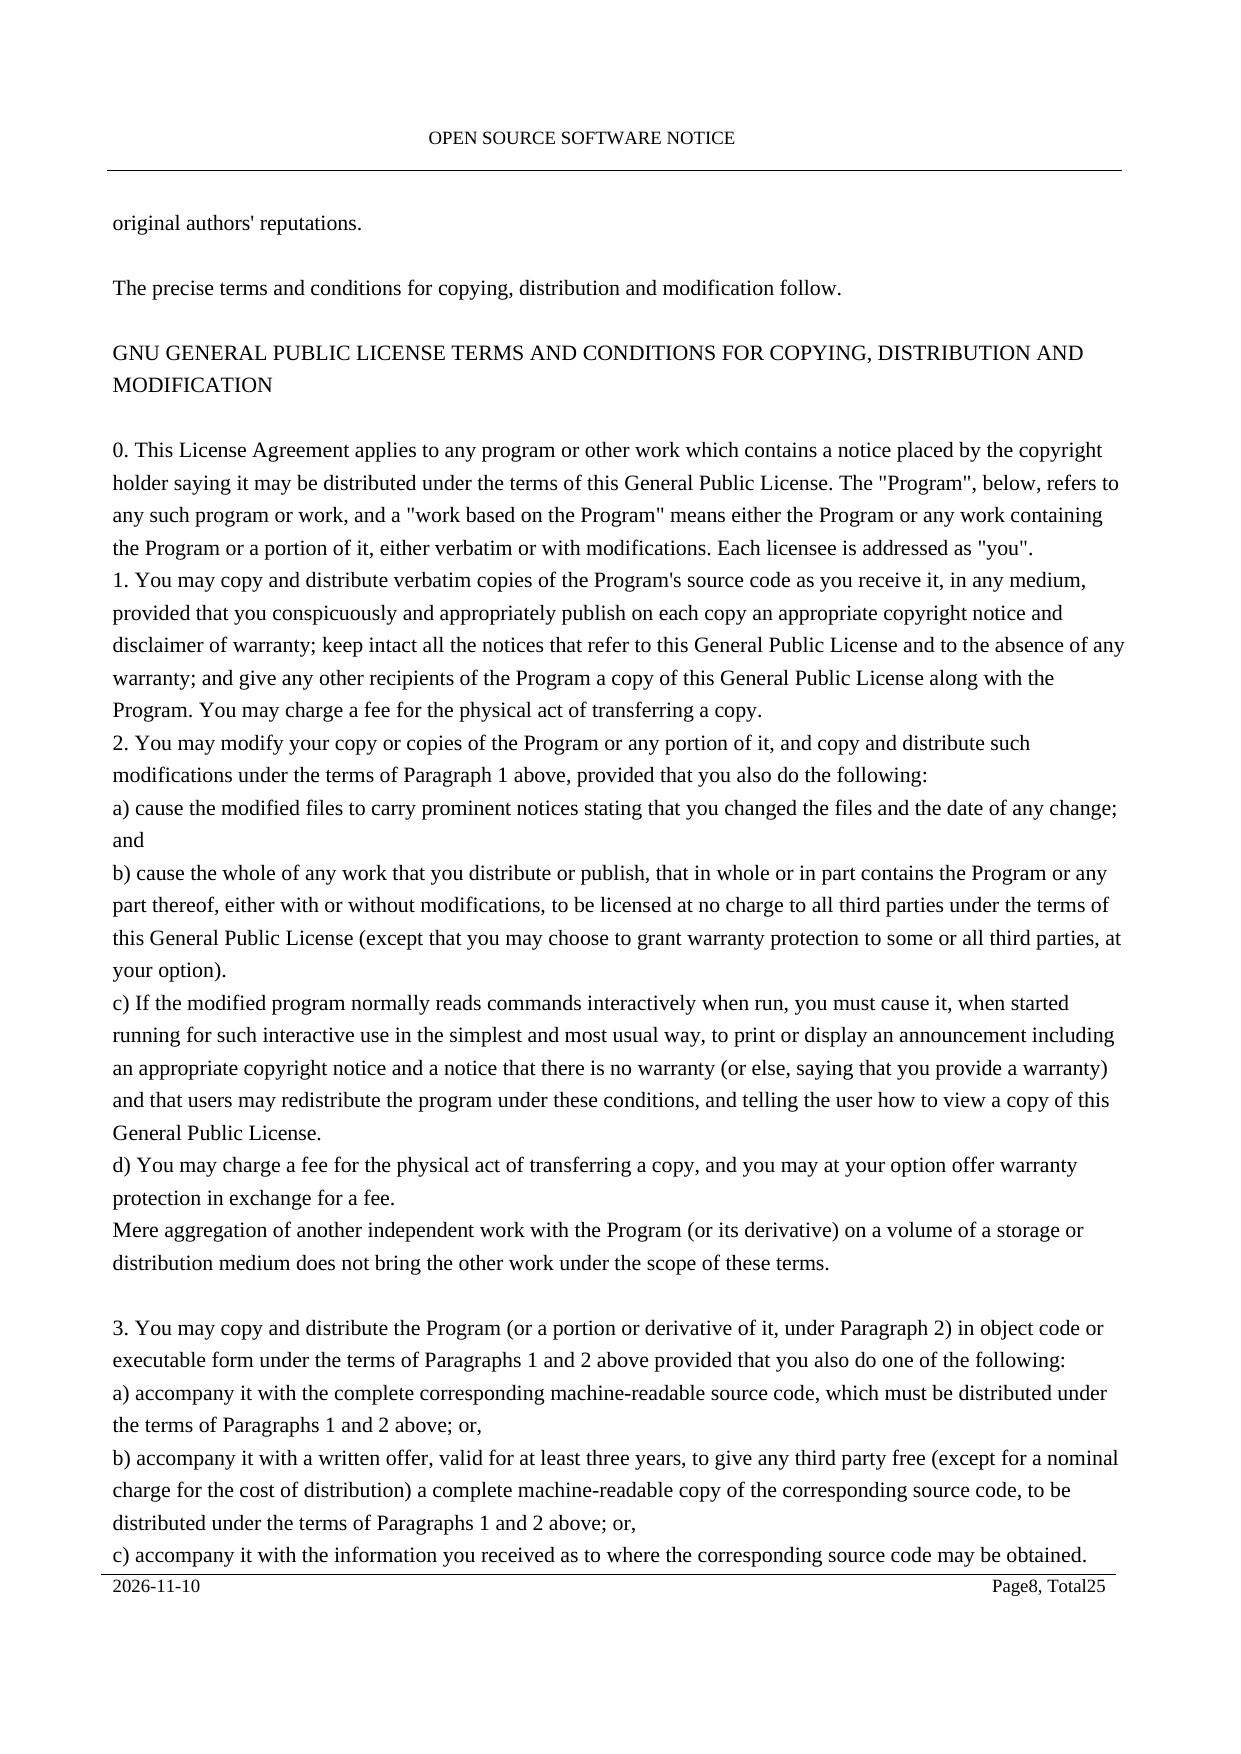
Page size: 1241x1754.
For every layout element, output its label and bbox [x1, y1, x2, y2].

text [112, 206, 1128, 1571]
